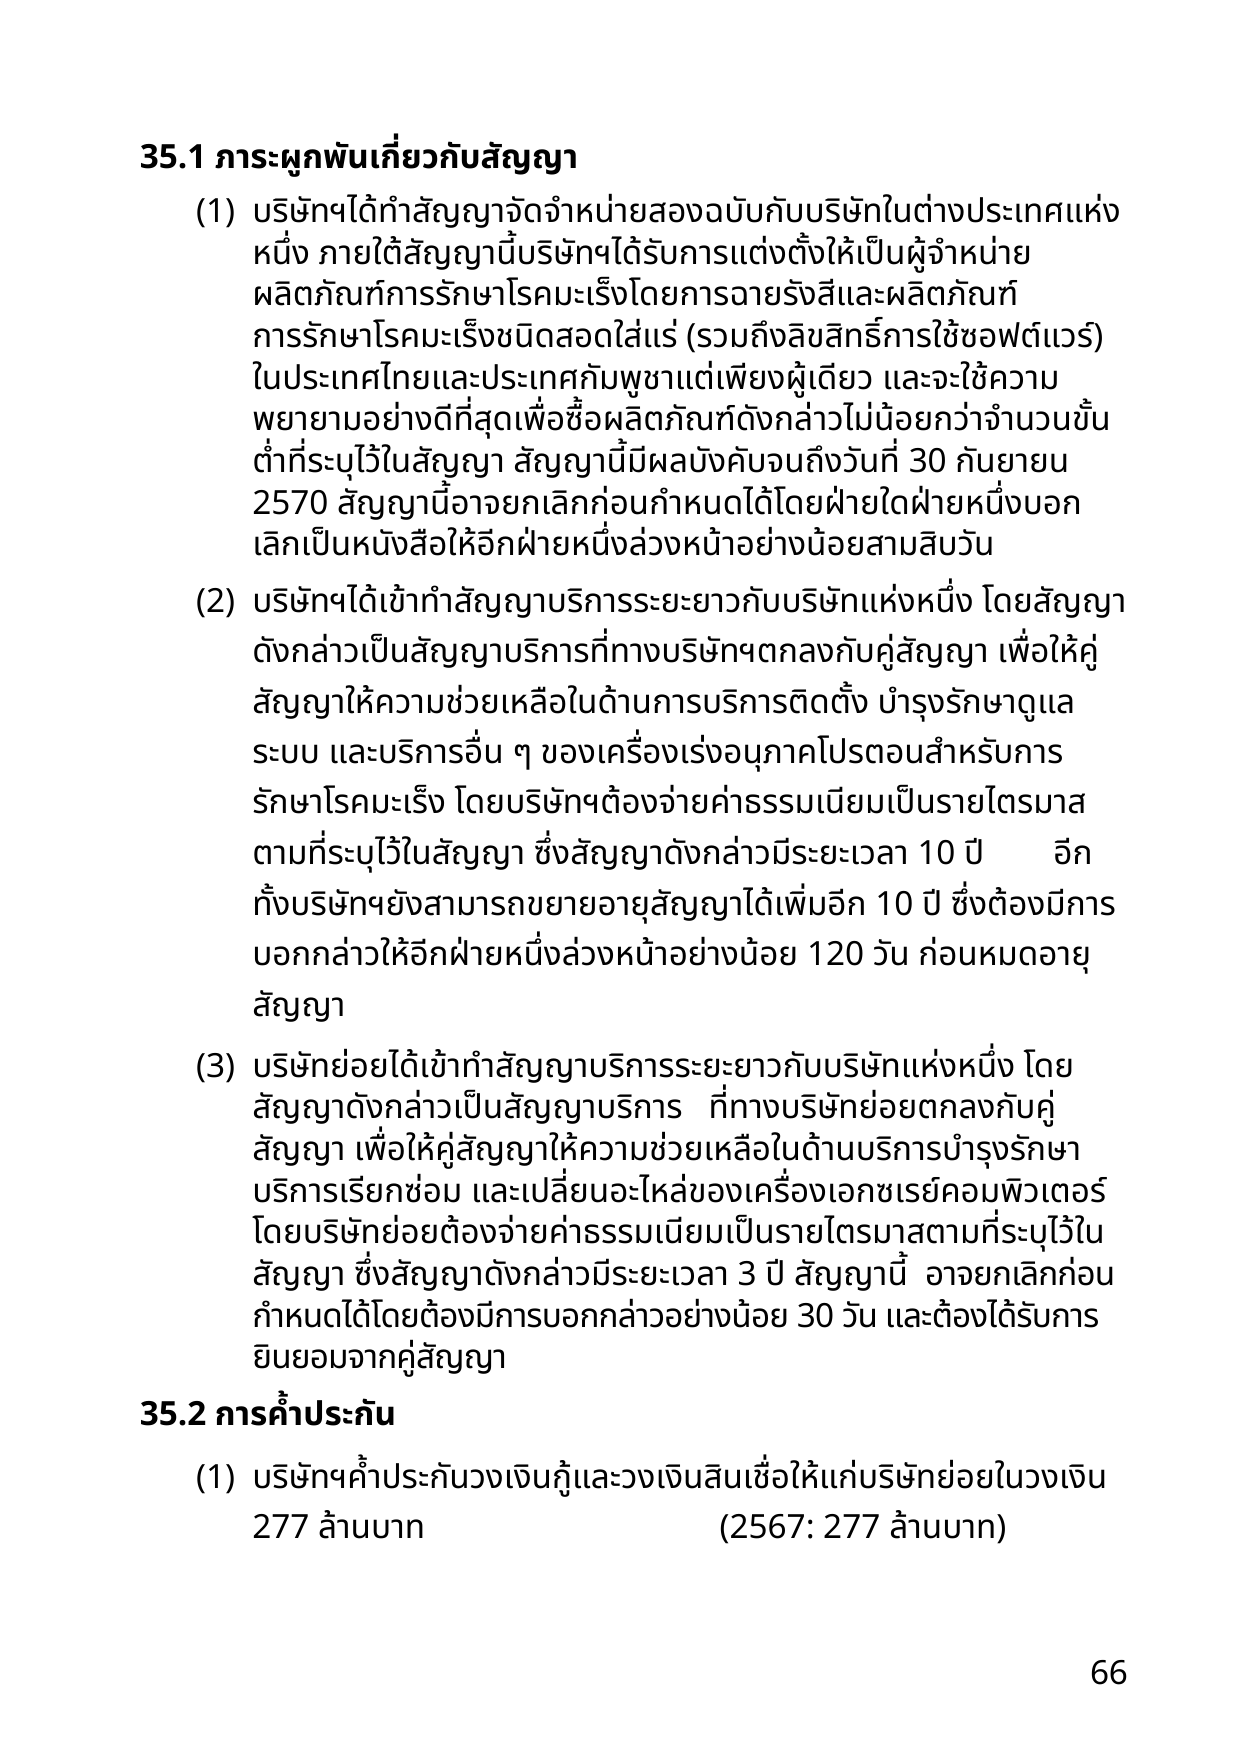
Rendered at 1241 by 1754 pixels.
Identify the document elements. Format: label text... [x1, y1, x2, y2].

text (1) บริษัทฯได้ทำสัญญาจัดจำหน่ายสองฉบับกับบริษัทในต่างประเทศแห่งหนึ่ง ภายใต้สัญญานี้บริษัทฯได้รับการแต่งตั้งให้เป็นผู้จำหน่ายผลิตภัณฑ์การรักษาโรคมะเร็งโดยการฉายรังสีและผลิตภัณฑ์ การรักษาโรคมะเร็งชนิดสอดใส่แร่ (รวมถึงลิขสิทธิ์การใช้ซอฟต์แวร์) ในประเทศไทยและประเทศกัมพูชาแต่เพียงผู้เดียว และจะใช้ความพยายามอย่างดีที่สุดเพื่อซื้อผลิตภัณฑ์ดังกล่าวไม่น้อยกว่าจำนวนขั้นต่ำที่ระบุไว้ในสัญญา สัญญานี้มีผลบังคับจนถึงวันที่ 30 กันยายน 2570 สัญญานี้อาจยกเลิกก่อนกำหนดได้โดยฝ่ายใดฝ่ายหนึ่งบอกเลิกเป็นหนังสือให้อีกฝ่ายหนึ่งล่วงหน้าอย่างน้อยสามสิบวัน [196, 189, 1128, 564]
text 35.1 ภาระผูกพันเกี่ยวกับสัญญา [139, 135, 1128, 177]
text (3) บริษัทย่อยได้เข้าทำสัญญาบริการระยะยาวกับบริษัทแห่งหนึ่ง โดยสัญญาดังกล่าวเป็นสัญญาบริการ ที่ทางบริษัทย่อยตกลงกับคู่สัญญา เพื่อให้คู่สัญญาให้ความช่วยเหลือในด้านบริการบำรุงรักษา บริการเรียกซ่อม และเปลี่ยนอะไหล่ของเครื่องเอกซเรย์คอมพิวเตอร์ โดยบริษัทย่อยต้องจ่ายค่าธรรมเนียมเป็นรายไตรมาสตามที่ระบุไว้ในสัญญา ซึ่งสัญญาดังกล่าวมีระยะเวลา 3 ปี สัญญานี้ อาจยกเลิกก่อนกำหนดได้โดยต้องมีการบอกกล่าวอย่างน้อย 30 วัน และต้องได้รับการยินยอมจากคู่สัญญา [196, 1044, 1128, 1377]
text (1) บริษัทฯค้ำประกันวงเงินกู้และวงเงินสินเชื่อให้แก่บริษัทย่อยในวงเงิน 277 ล้านบาท (2567: 277 ล้านบาท) [196, 1453, 1128, 1554]
text (2) บริษัทฯได้เข้าทำสัญญาบริการระยะยาวกับบริษัทแห่งหนึ่ง โดยสัญญาดังกล่าวเป็นสัญญาบริการที่ทางบริษัทฯตกลงกับคู่สัญญา เพื่อให้คู่สัญญาให้ความช่วยเหลือในด้านการบริการติดตั้ง บำรุงรักษาดูแลระบบ และบริการอื่น ๆ ของเครื่องเร่งอนุภาคโปรตอนสำหรับการรักษาโรคมะเร็ง โดยบริษัทฯต้องจ่ายค่าธรรมเนียมเป็นรายไตรมาสตามที่ระบุไว้ในสัญญา ซึ่งสัญญาดังกล่าวมีระยะเวลา 10 ปี อีกทั้งบริษัทฯยังสามารถขยายอายุสัญญาได้เพิ่มอีก 10 ปี ซึ่งต้องมีการบอกกล่าวให้อีกฝ่ายหนึ่งล่วงหน้าอย่างน้อย 120 วัน ก่อนหมดอายุสัญญา [196, 577, 1128, 1031]
text 35.2 การค้ำประกัน [139, 1389, 1128, 1440]
